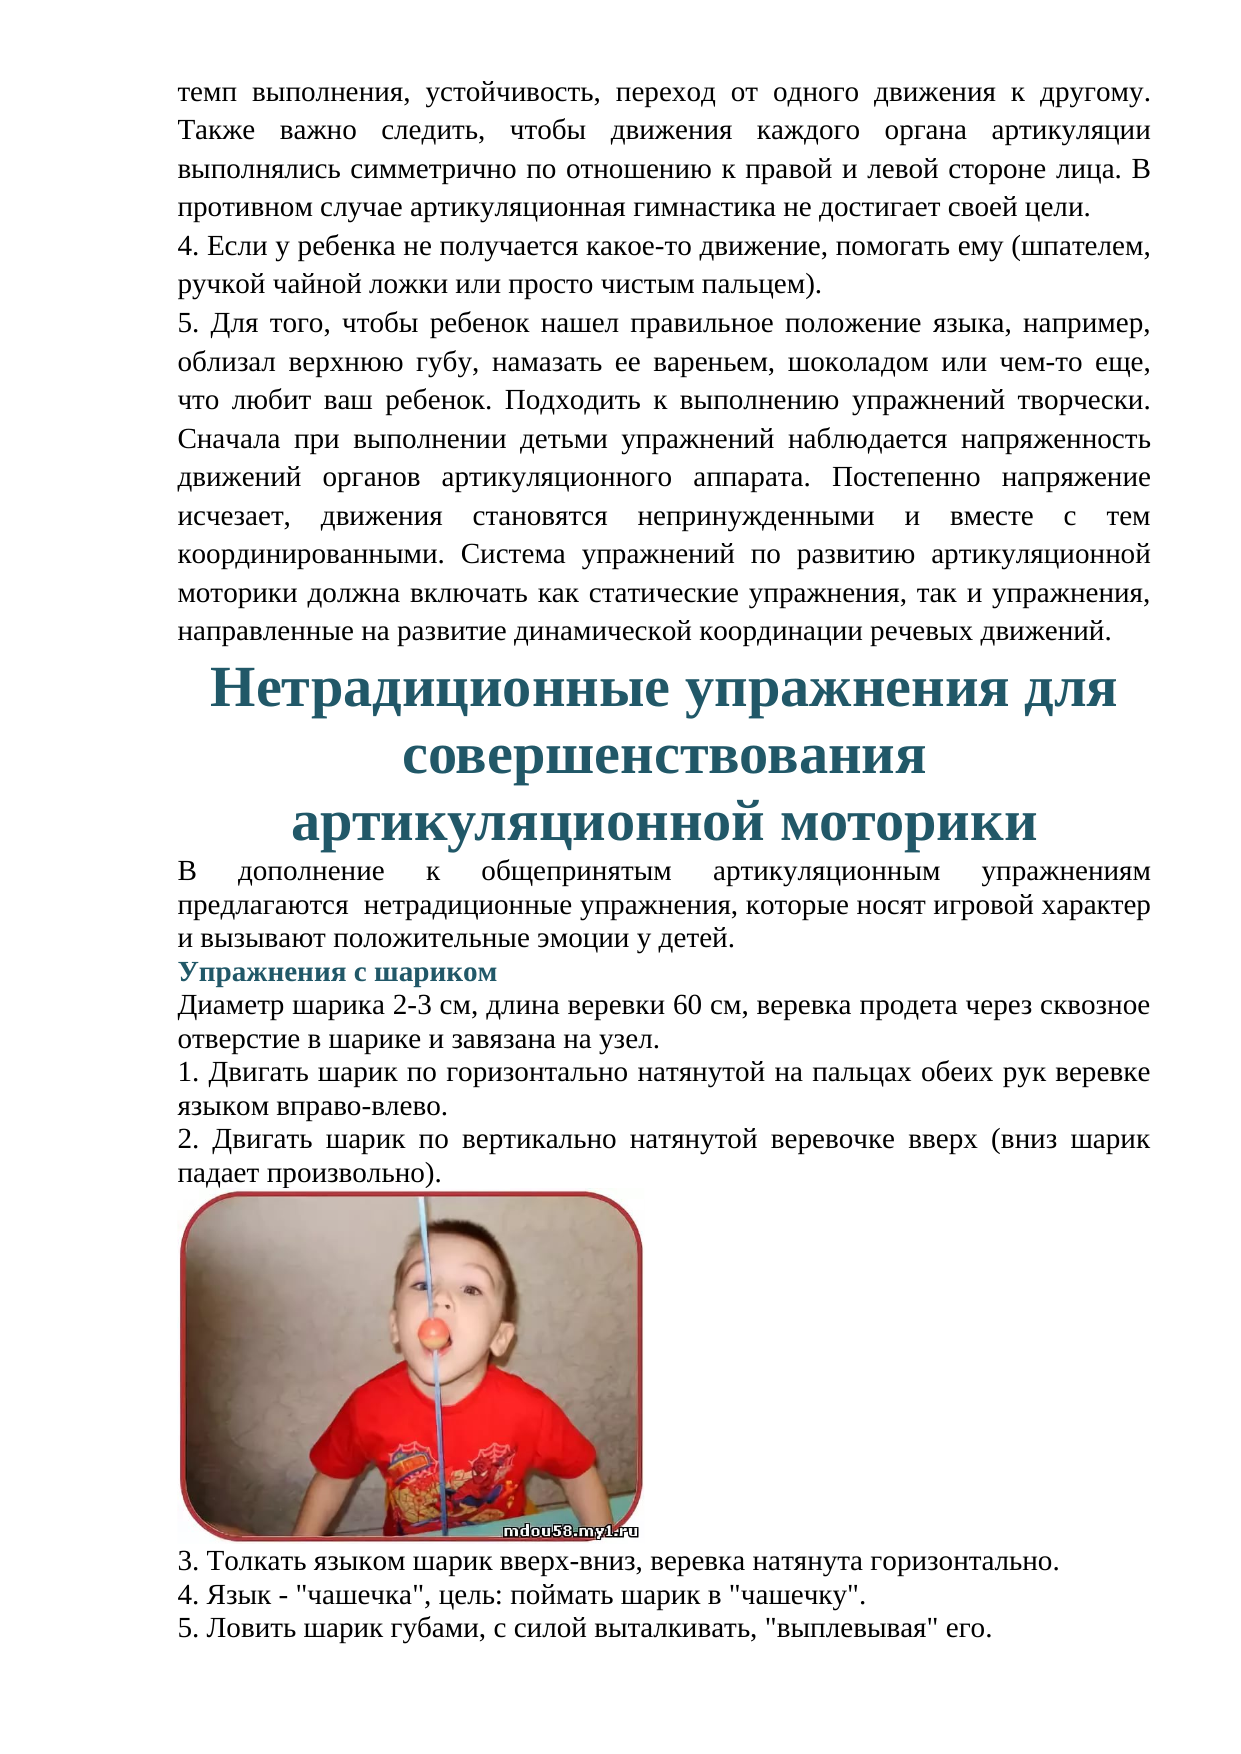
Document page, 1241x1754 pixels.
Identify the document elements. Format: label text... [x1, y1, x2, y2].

text 2. Двигать шарик по вертикально натянутой веревочке вверх (вниз шарик падает произвольно). [177, 1122, 1152, 1189]
text 4. Язык - "чашечка", цель: поймать шарик в "чашечку". [177, 1577, 1152, 1611]
text Упражнения с шариком [177, 954, 1152, 987]
text Диаметр шарика 2-3 см, длина веревки 60 см, веревка продета через сквозное отверстие в шарике и завязана на узел. [177, 987, 1152, 1054]
text 5. Ловить шарик губами, с силой выталкивать, "выплевывая" его. [177, 1611, 1152, 1644]
text 4. Если у ребенка не получается какое-то движение, помогать ему (шпателем, ручкой чайной ложки или просто чистым пальцем). [177, 228, 1152, 300]
text Нетрадиционные упражнения для совершенствования артикуляционной моторики [177, 652, 1152, 853]
text 5. Для того, чтобы ребенок нашел правильное положение языка, например, облизал верхнюю губу, намазать ее вареньем, шоколадом или чем-то еще, что любит ваш ребенок. Подходить к выполнению упражнений творчески. Сначала при выполнении детьми упражнений наблюдается напряженность движений органов артикуляционного аппарата. Постепенно напряжение исчезает, движения становятся непринужденными и вместе с тем координированными. Система упражнений по развитию артикуляционной моторики должна включать как статические упражнения, так и упражнения, направленные на развитие динамической координации речевых движений. [177, 305, 1152, 647]
text 1. Двигать шарик по горизонтально натянутой на пальцах обеих рук веревке языком вправо-влево. [177, 1054, 1152, 1122]
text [177, 74, 1152, 223]
picture [177, 1188, 645, 1544]
text 3. Толкать языком шарик вверх-вниз, веревка натянута горизонтально. [177, 1543, 1152, 1577]
text В дополнение к общепринятым артикуляционным упражнениям предлагаются нетрадиционные упражнения, которые носят игровой характер и вызывают положительные эмоции у детей. [177, 853, 1152, 954]
